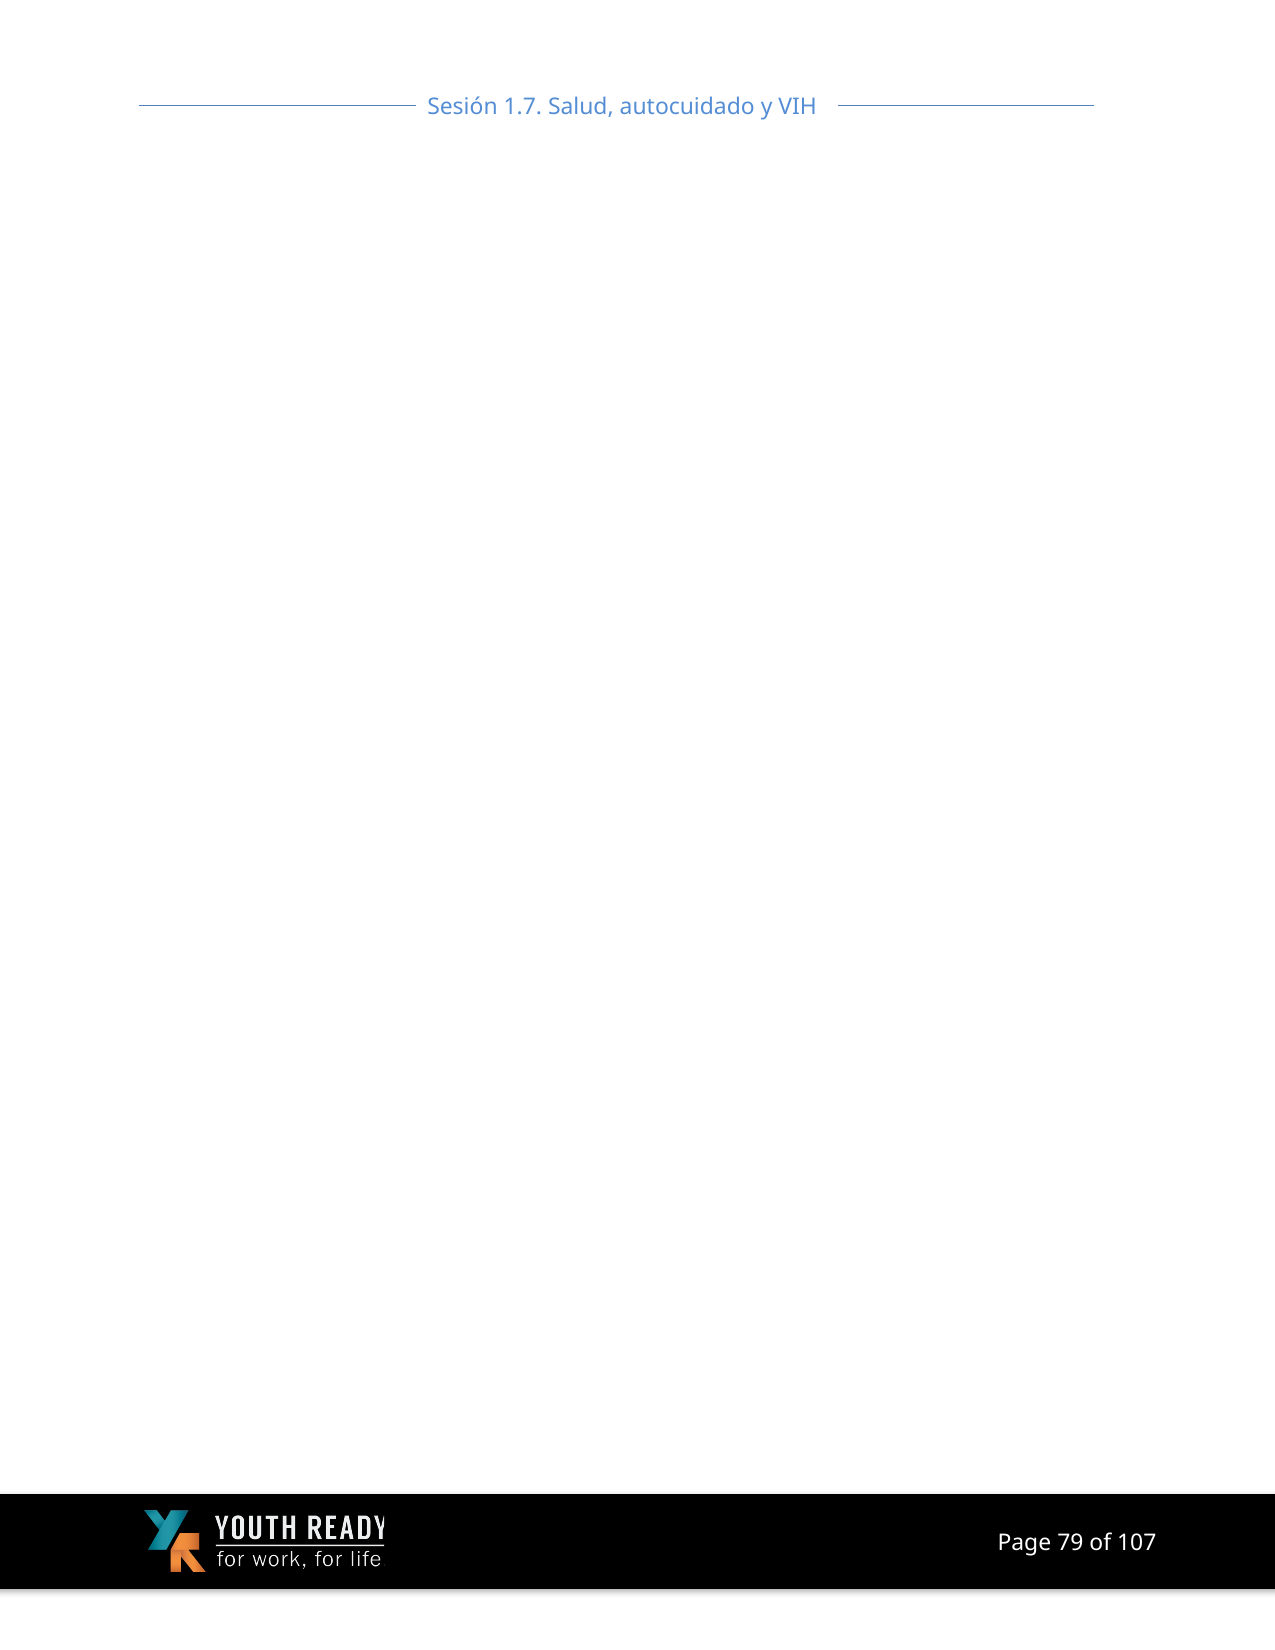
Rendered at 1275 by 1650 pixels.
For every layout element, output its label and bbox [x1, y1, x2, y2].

picture [143, 1509, 384, 1572]
